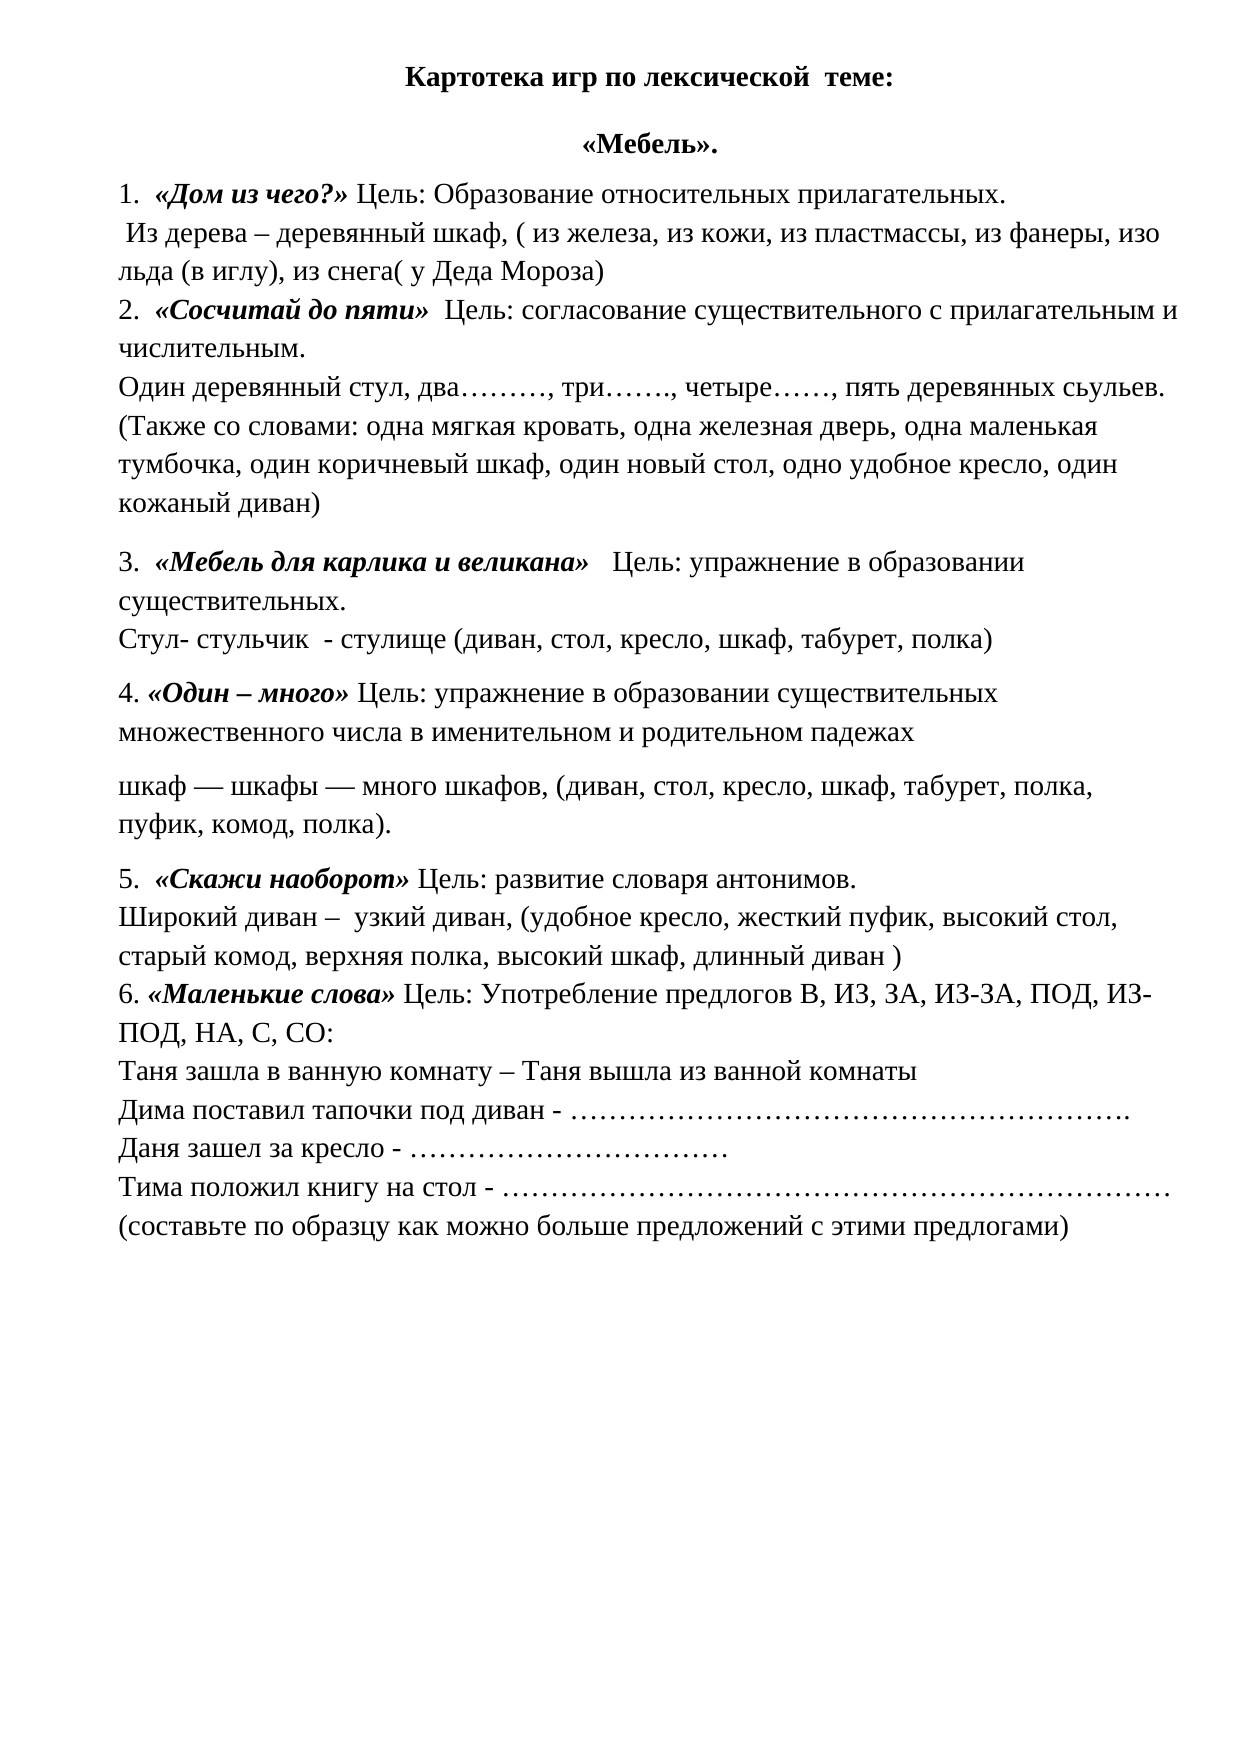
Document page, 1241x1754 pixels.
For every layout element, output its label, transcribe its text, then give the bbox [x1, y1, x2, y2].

text Широкий диван – узкий диван, (удобное кресло, жесткий пуфик, высокий стол, старый комод, верхняя полка, высокий шкаф, длинный диван ) [118, 899, 1181, 971]
text 5. «Скажи наоборот» Цель: развитие словаря антонимов. [118, 861, 1181, 894]
text 1. «Дом из чего?» Цель: Образование относительных прилагательных. [118, 176, 1181, 210]
text шкаф — шкафы — много шкафов, (диван, стол, кресло, шкаф, табурет, полка, пуфик, комод, полка). [118, 768, 1181, 840]
text Картотека игр по лексической теме: [118, 59, 1181, 93]
text (составьте по образцу как можно больше предложений с этими предлогами) [118, 1208, 1181, 1241]
text Из дерева – деревянный шкаф, ( из железа, из кожи, из пластмассы, из фанеры, изо льда (в иглу), из снега( у Деда Мороза) [118, 215, 1181, 287]
text Тима положил книгу на стол - …………………………………………………………… [118, 1169, 1181, 1203]
text Стул- стульчик - стулище (диван, стол, кресло, шкаф, табурет, полка) [118, 621, 1181, 655]
text Даня зашел за кресло - …………………………… [118, 1131, 1181, 1164]
text 2. «Сосчитай до пяти» Цель: согласование существительного с прилагательным и числительным. [118, 292, 1181, 364]
text (Также со словами: одна мягкая кровать, одна железная дверь, одна маленькая тумбочка, один коричневый шкаф, один новый стол, одно удобное кресло, один кожаный диван) [118, 408, 1181, 518]
text «Мебель». [118, 126, 1181, 159]
text Один деревянный стул, два………, три……., четыре……, пять деревянных сьульев. [118, 369, 1181, 403]
text 4. «Один – много» Цель: упражнение в образовании существительных множественного числа в именительном и родительном падежах [118, 675, 1181, 747]
text Таня зашла в ванную комнату – Таня вышла из ванной комнаты [118, 1053, 1181, 1087]
text 3. «Мебель для карлика и великана» Цель: упражнение в образовании существительных. [118, 544, 1181, 616]
text 6. «Маленькие слова» Цель: Употребление предлогов В, ИЗ, ЗА, ИЗ-ЗА, ПОД, ИЗ-ПОД, НА, С, СО: [118, 976, 1181, 1048]
text Дима поставил тапочки под диван - …………………………………………………. [118, 1092, 1181, 1126]
